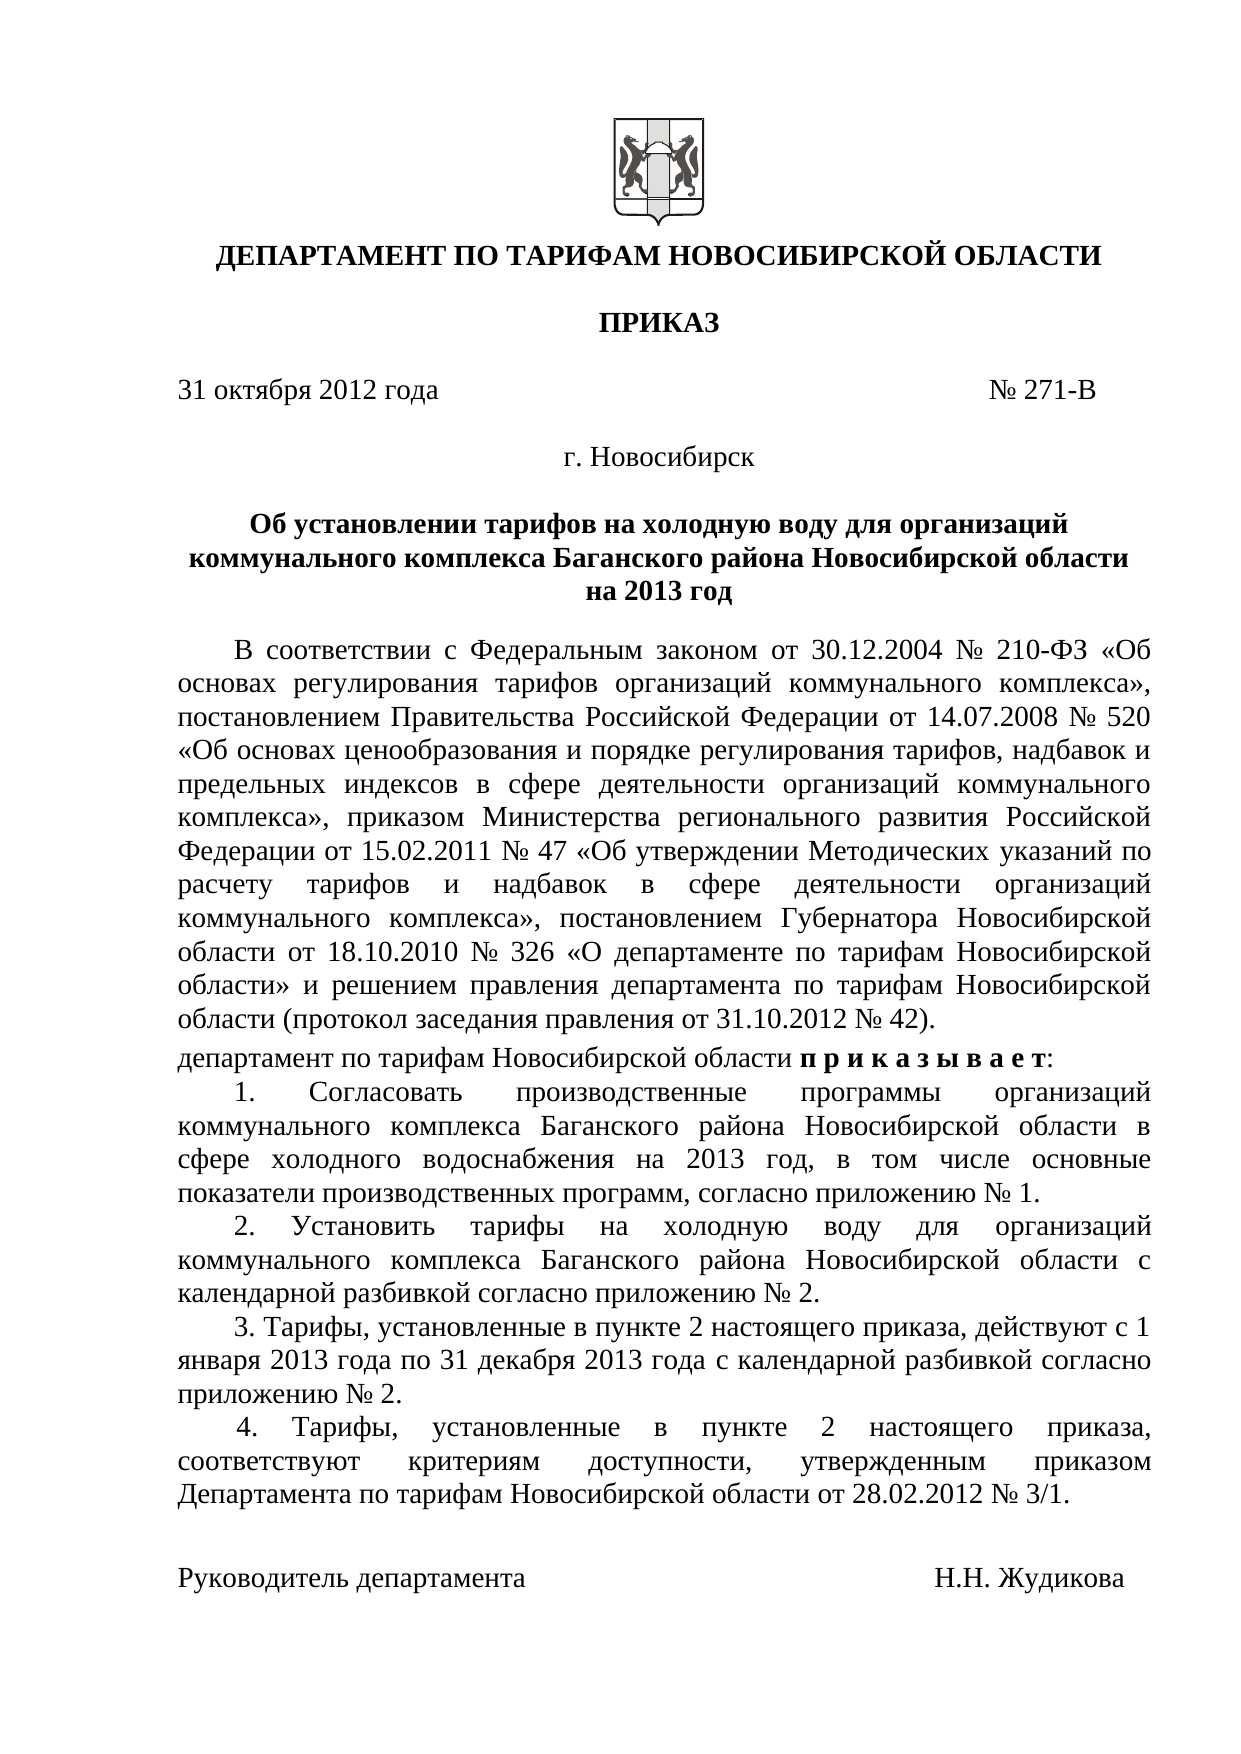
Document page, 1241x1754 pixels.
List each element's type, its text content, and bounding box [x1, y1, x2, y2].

text 1. Согласовать производственные программы организаций коммунального комплекса Баганского района Новосибирской области в сфере холодного водоснабжения на 2013 год, в том числе основные показатели производственных программ, согласно приложению № 1. [177, 1074, 1152, 1208]
table_header ДЕПАРТАМЕНТ ПО ТАРИФАМ НОВОСИБИРСКОЙ ОБЛАСТИ ПРИКАЗ 31 октября 2012 года № 271-В г. Новосибирск Об установлении тарифов на холодную воду для организаций коммунального комплекса Баганского района Новосибирской области на 2013 год [166, 118, 1152, 607]
text Руководитель департамента Н.Н. Жудикова [177, 1561, 1152, 1594]
text 3. Тарифы, установленные в пункте 2 настоящего приказа, действуют с 1 января 2013 года по 31 декабря 2013 года с календарной разбивкой согласно приложению № 2. [177, 1309, 1152, 1409]
text департамент по тарифам Новосибирской области п р и к а з ы в а е т: [177, 1041, 1152, 1074]
subtitle В соответствии с Федеральным законом от 30.12.2004 № 210-ФЗ «Об основах регулирования тарифов организаций коммунального комплекса», постановлением Правительства Российской Федерации от 14.07.2008 № 520 «Об основах ценообразования и порядке регулирования тарифов, надбавок и предельных индексов в сфере деятельности организаций коммунального комплекса», приказом Министерства регионального развития Российской Федерации от 15.02.2011 № 47 «Об утверждении Методических указаний по расчету тарифов и надбавок в сфере деятельности организаций коммунального комплекса», постановлением Губернатора Новосибирской области от 18.10.2010 № 326 «О департаменте по тарифам Новосибирской области» и решением правления департамента по тарифам Новосибирской области (протокол заседания правления от 31.10.2012 № 42). [177, 632, 1152, 1034]
text 2. Установить тарифы на холодную воду для организаций коммунального комплекса Баганского района Новосибирской области с календарной разбивкой согласно приложению № 2. [177, 1208, 1152, 1309]
text 4. Тарифы, установленные в пункте 2 настоящего приказа, соответствуют критериям доступности, утвержденным приказом Департамента по тарифам Новосибирской области от 28.02.2012 № 3/1. [177, 1409, 1152, 1510]
